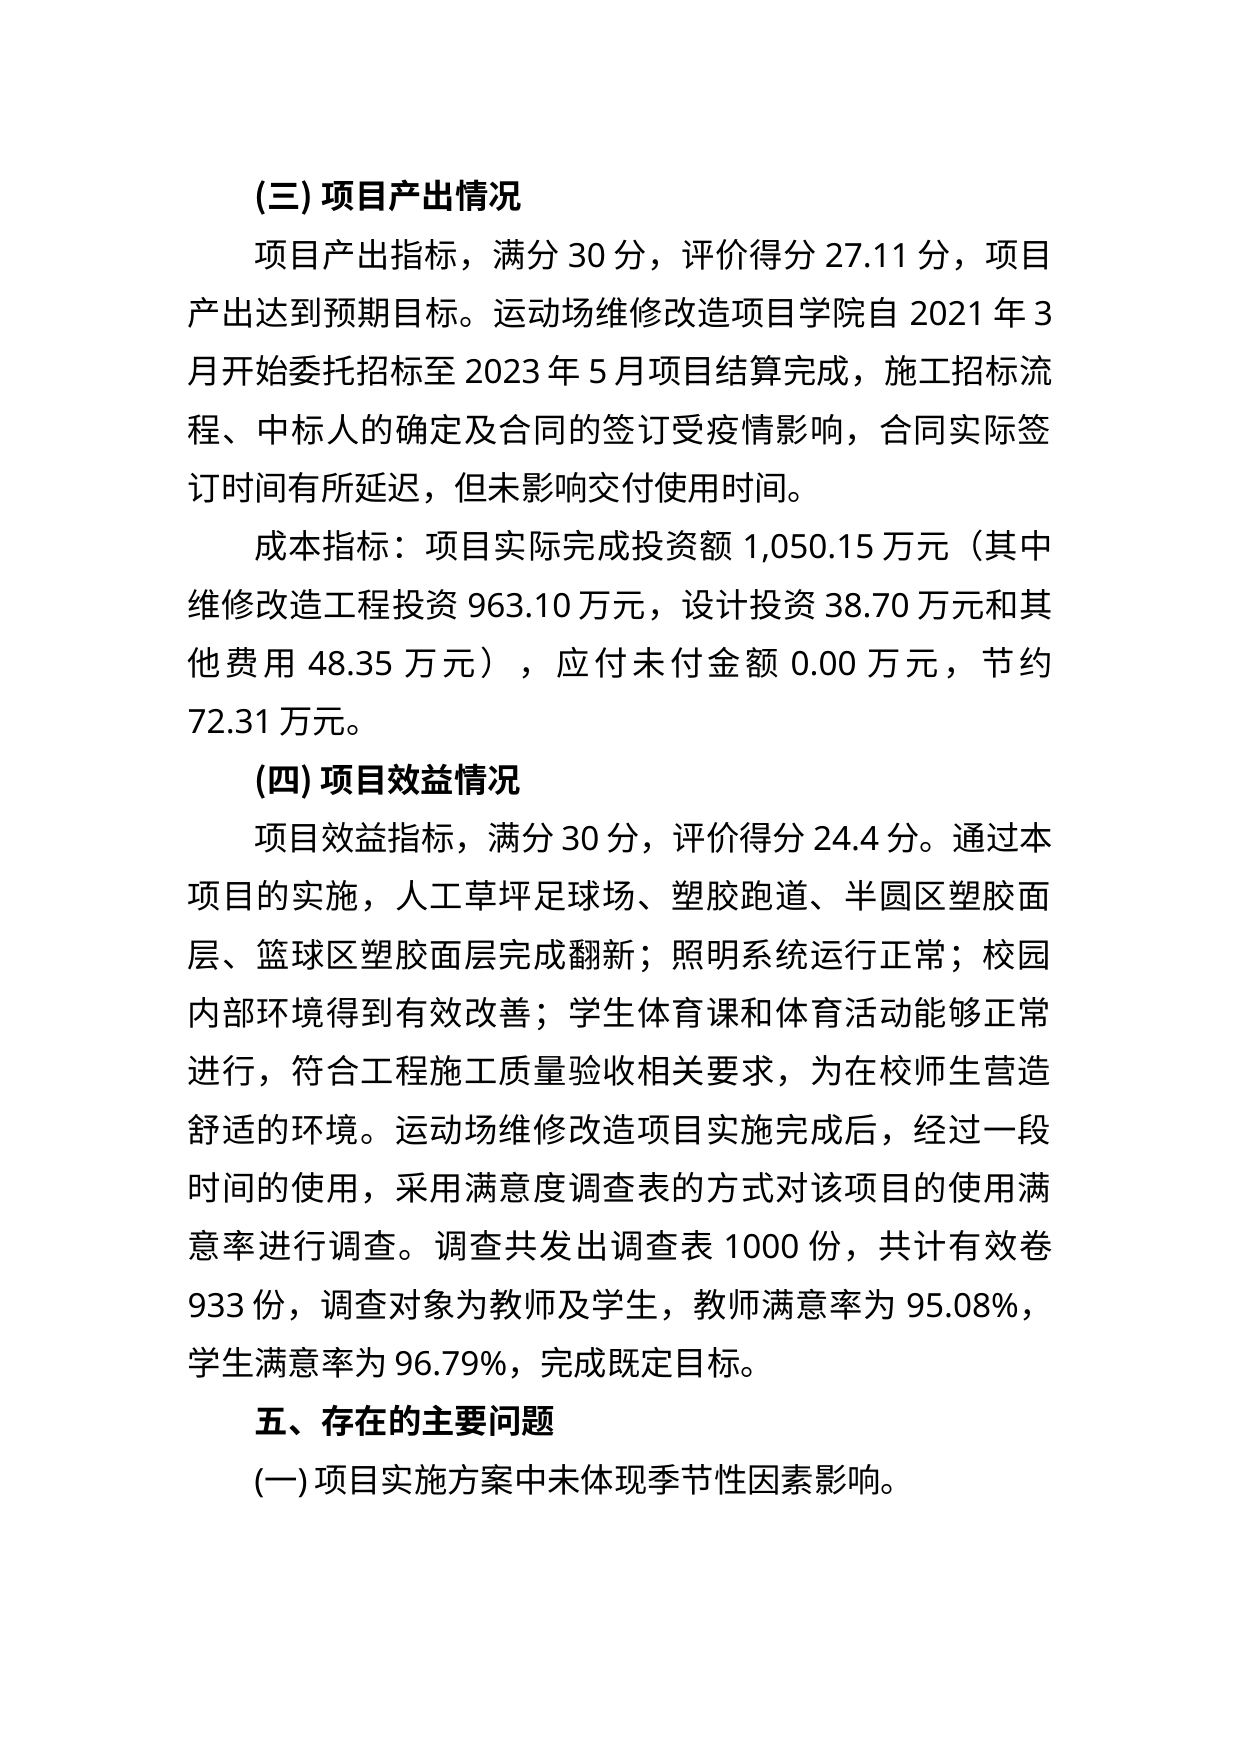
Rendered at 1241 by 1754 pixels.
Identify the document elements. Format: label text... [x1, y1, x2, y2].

subtitle (三) 项目产出情况 [187, 162, 1053, 220]
subtitle 五、存在的主要问题 [187, 1387, 1053, 1445]
text (一) 项目实施方案中未体现季节性因素影响。 [187, 1445, 1053, 1504]
text 项目产出指标，满分30分，评价得分27.11分，项目产出达到预期目标。运动场维修改造项目学院自2021年3月开始委托招标至2023年5月项目结算完成，施工招标流程、中标人的确定及合同的签订受疫情影响，合同实际签订时间有所延迟，但未影响交付使用时间。 [187, 220, 1053, 512]
subtitle (四) 项目效益情况 [187, 745, 1053, 804]
text 项目效益指标，满分30分，评价得分24.4分。通过本项目的实施，人工草坪足球场、塑胶跑道、半圆区塑胶面层、篮球区塑胶面层完成翻新；照明系统运行正常；校园内部环境得到有效改善；学生体育课和体育活动能够正常进行，符合工程施工质量验收相关要求，为在校师生营造舒适的环境。运动场维修改造项目实施完成后，经过一段时间的使用，采用满意度调查表的方式对该项目的使用满意率进行调查。调查共发出调查表1000份，共计有效卷933份，调查对象为教师及学生，教师满意率为95.08%，学生满意率为96.79%，完成既定目标。 [187, 804, 1053, 1387]
text 成本指标：项目实际完成投资额1,050.15万元（其中维修改造工程投资963.10万元，设计投资38.70万元和其他费用48.35万元），应付未付金额0.00万元，节约72.31万元。 [187, 512, 1053, 745]
